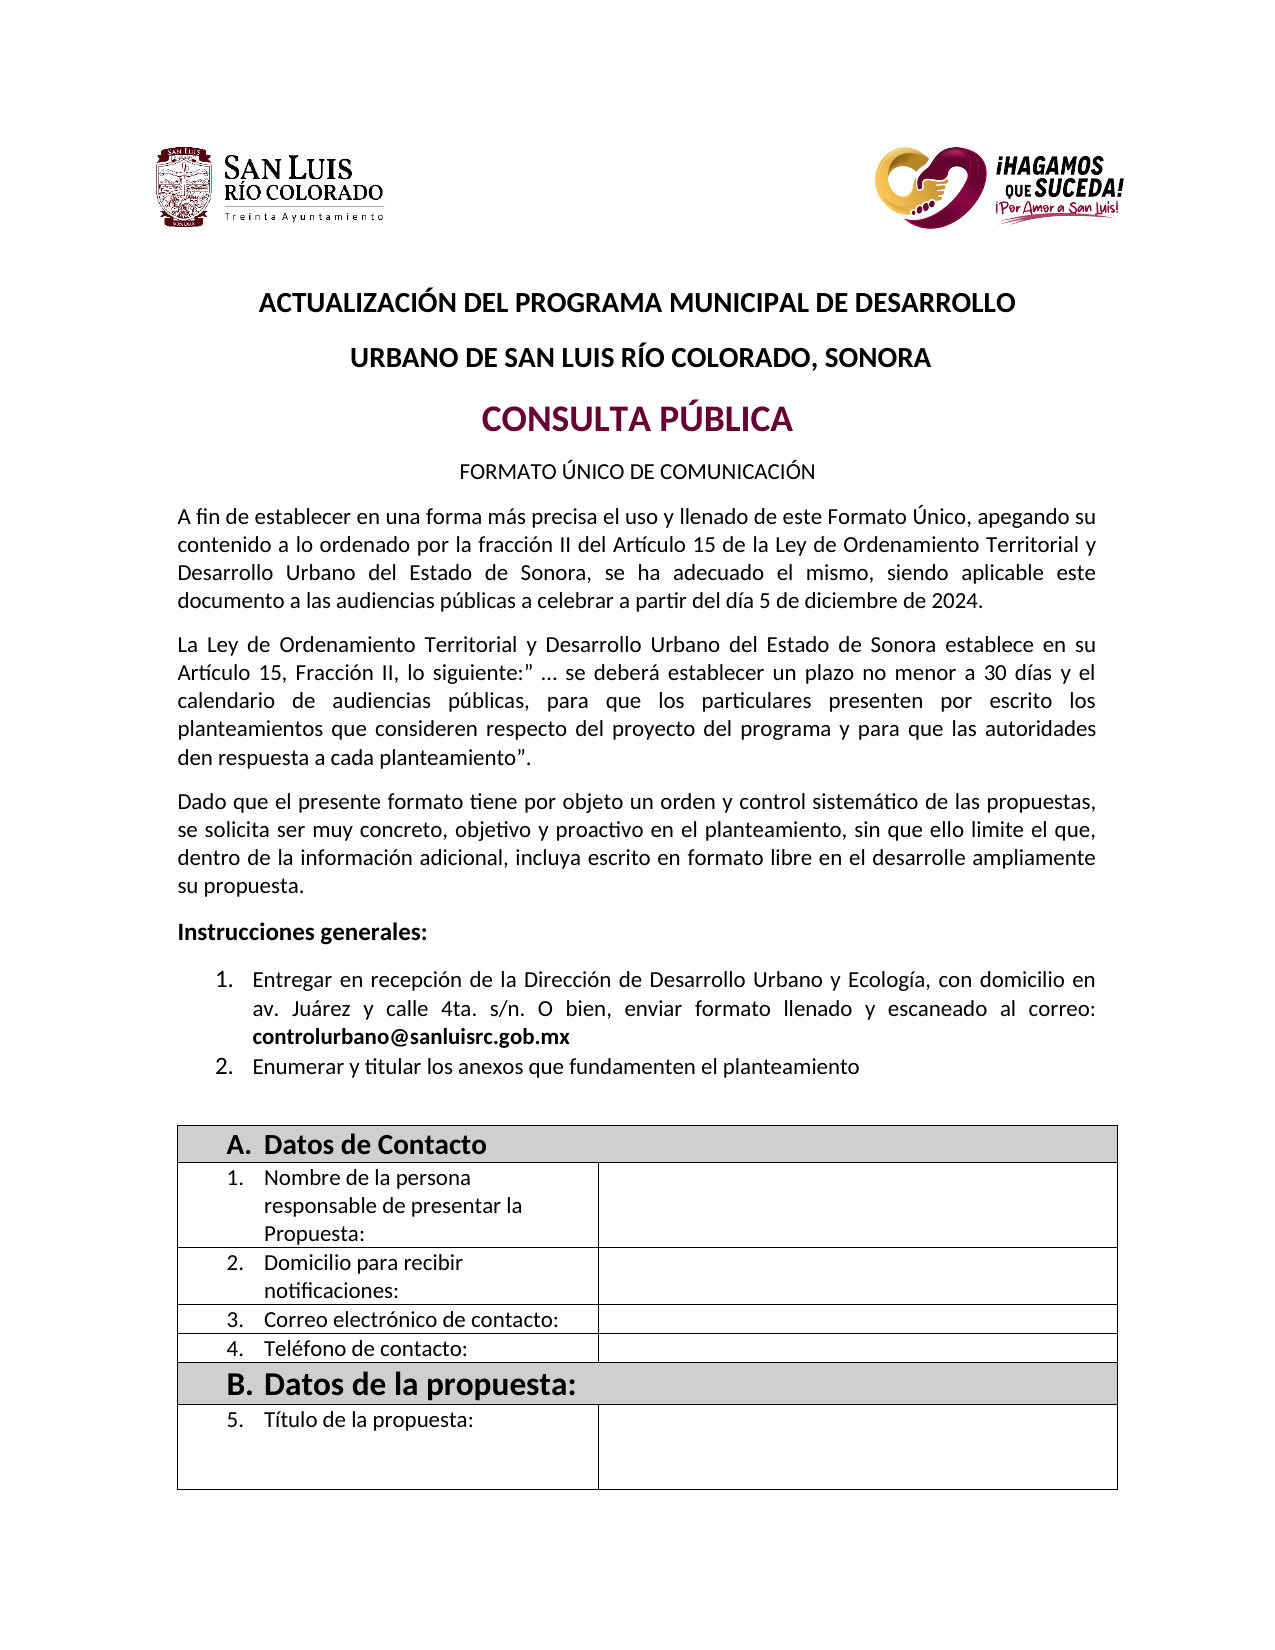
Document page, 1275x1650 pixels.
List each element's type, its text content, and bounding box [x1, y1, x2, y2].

table_cell [599, 1248, 1117, 1304]
table_cell [599, 1334, 1117, 1362]
picture [875, 147, 1124, 229]
text Instrucciones generales: [177, 916, 1098, 947]
table_cell Teléfono de contacto: [178, 1334, 598, 1362]
text FORMATO ÚNICO DE COMUNICACIÓN [177, 457, 1098, 485]
text La Ley de Ordenamiento Territorial y Desarrollo Urbano del Estado de Sonora establece en su Artículo 15, Fracción II, lo siguiente:” … se deberá establecer un plazo no menor a 30 días y el calendario de audiencias públicas, para que los particulares presenten por escrito los planteamientos que consideren respecto del proyecto del programa y para que las autoridades den respuesta a cada planteamiento”. [177, 631, 1098, 771]
table_header Datos de Contacto [178, 1126, 1117, 1162]
picture [156, 147, 385, 227]
table_cell [599, 1163, 1117, 1247]
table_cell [178, 1405, 598, 1489]
list Entregar en recepción de la Dirección de Desarrollo Urbano y Ecología, con domicilio en av. Juárez y calle 4ta. s/n. O bien, enviar formato llenado y escaneado al correo: controlurbano@sanluisrc.gob.mx [215, 963, 1098, 1050]
text URBANO DE SAN LUIS RÍO COLORADO, SONORA [177, 339, 1098, 375]
text CONSULTA PÚBLICA [177, 394, 1098, 440]
list Enumerar y titular los anexos que fundamenten el planteamiento [215, 1050, 1098, 1080]
table_cell [599, 1405, 1117, 1489]
table_cell Correo electrónico de contacto: [178, 1305, 598, 1333]
table_cell Nombre de la persona responsable de presentar la Propuesta: [178, 1163, 598, 1247]
table_cell [599, 1305, 1117, 1333]
table_cell Domicilio para recibir notificaciones: [178, 1248, 598, 1304]
text A fin de establecer en una forma más precisa el uso y llenado de este Formato Único, apegando su contenido a lo ordenado por la fracción II del Artículo 15 de la Ley de Ordenamiento Territorial y Desarrollo Urbano del Estado de Sonora, se ha adecuado el mismo, siendo aplicable este documento a las audiencias públicas a celebrar a partir del día 5 de diciembre de 2024. [177, 502, 1098, 614]
text ACTUALIZACIÓN DEL PROGRAMA MUNICIPAL DE DESARROLLO [177, 284, 1098, 320]
table_cell Datos de la propuesta: [178, 1363, 1117, 1404]
text Dado que el presente formato tiene por objeto un orden y control sistemático de las propuestas, se solicita ser muy concreto, objetivo y proactivo en el planteamiento, sin que ello limite el que, dentro de la información adicional, incluya escrito en formato libre en el desarrolle ampliamente su propuesta. [177, 787, 1098, 899]
